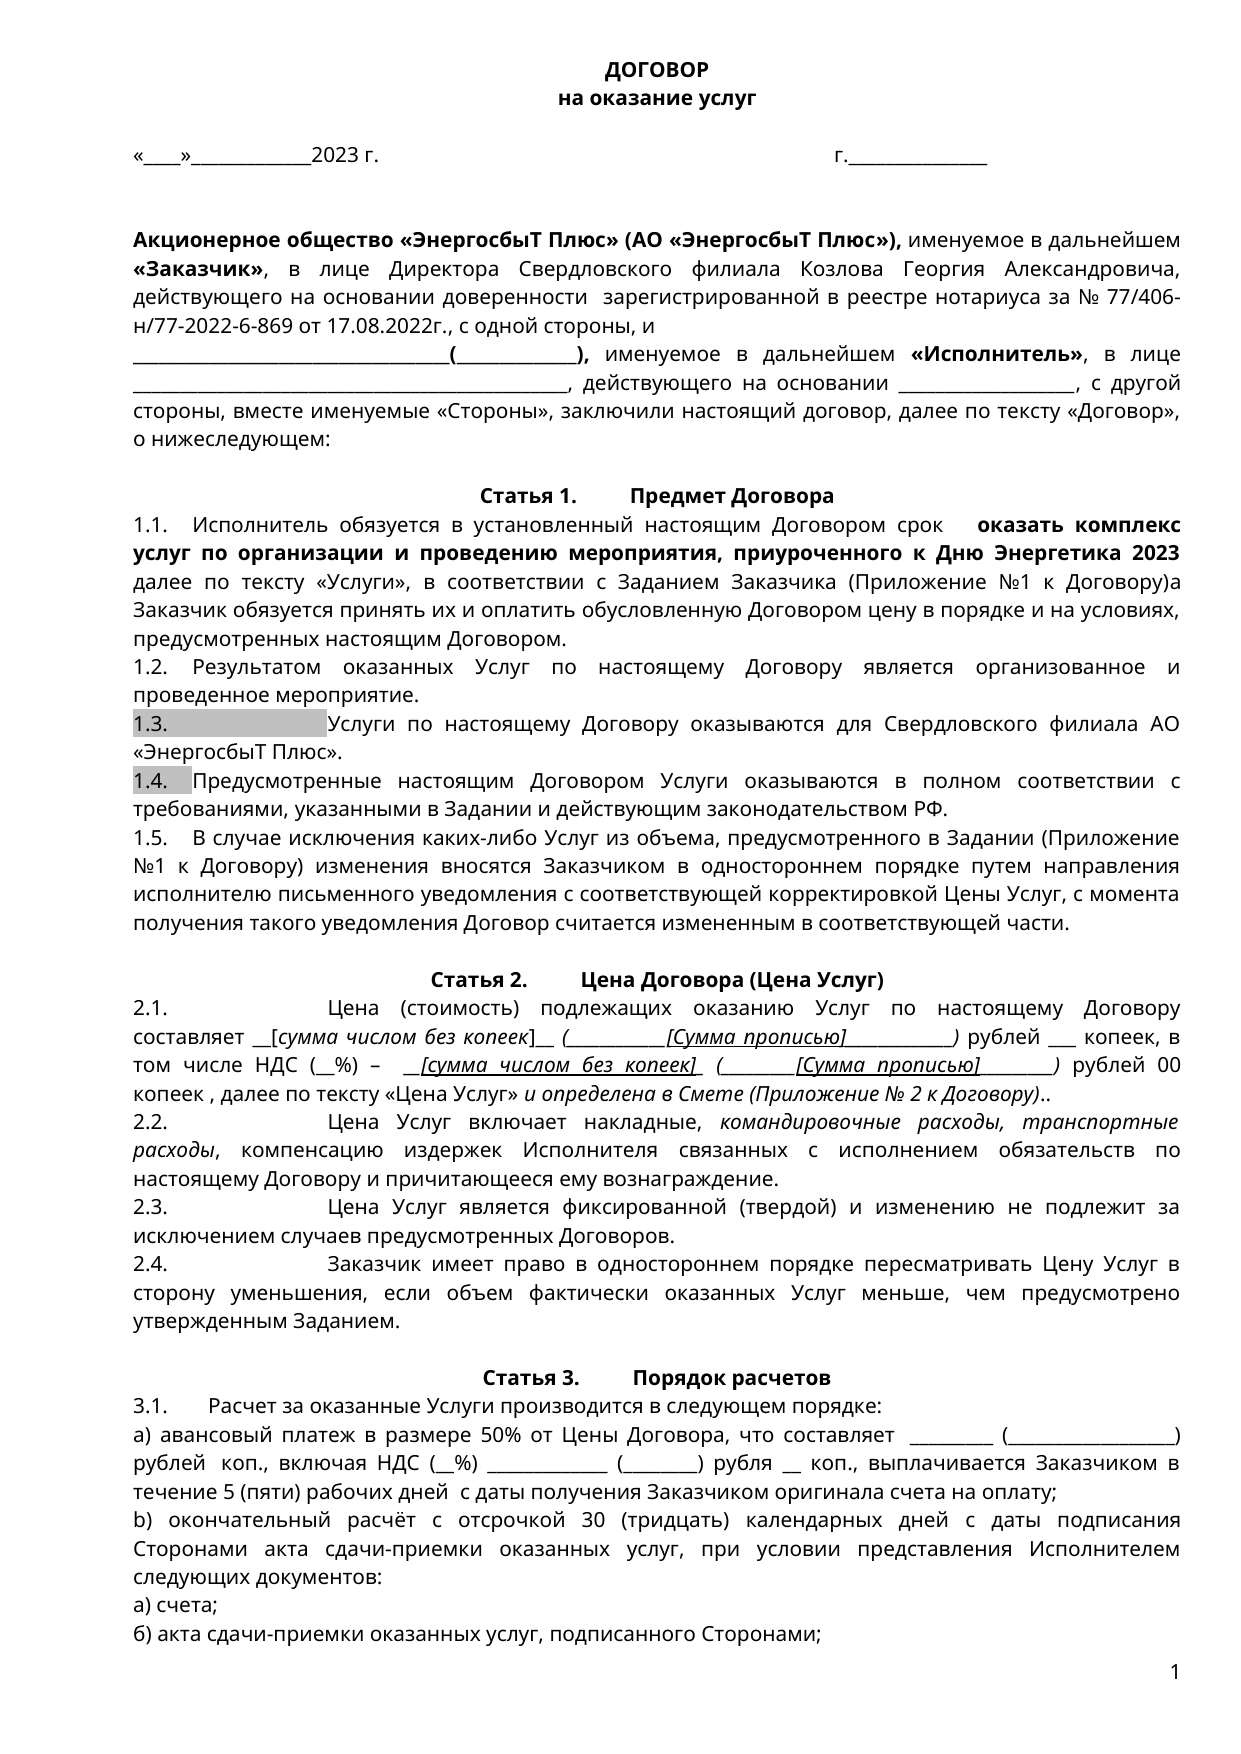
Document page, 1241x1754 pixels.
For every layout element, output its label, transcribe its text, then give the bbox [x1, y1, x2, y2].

list Цена (стоимость) подлежащих оказанию Услуг по настоящему Договору составляет __[сумма числом без копеек]__ (____________[Сумма прописью]_____________) рублей ___ копеек, в том числе НДС (__%) – __[сумма числом без копеек]_ (_________[Сумма прописью]_________) рублей 00 копеек , далее по тексту «Цена Услуг» и определена в Смете (Приложение № 2 к Договору).. [133, 993, 1181, 1107]
list b) окончательный расчёт с отсрочкой 30 (тридцать) календарных дней с даты подписания Сторонами акта сдачи-приемки оказанных услуг, при условии представления Исполнителем следующих документов: [133, 1505, 1181, 1591]
list Предусмотренные настоящим Договором Услуги оказываются в полном соответствии с требованиями, указанными в Задании и действующим законодательством РФ. [133, 766, 1181, 823]
text Акционерное общество «ЭнергосбыТ Плюс» (АО «ЭнергосбыТ Плюс»), именуемое в дальнейшем «Заказчик», в лице Директора Свердловского филиала Козлова Георгия Александровича, действующего на основании доверенности зарегистрированной в реестре нотариуса за № 77/406-н/77-2022-6-869 от 17.08.2022г., с одной стороны, и [133, 226, 1181, 339]
list Расчет за оказанные Услуги производится в следующем порядке: [133, 1391, 1181, 1420]
list Цена Услуг включает накладные, командировочные расходы, транспортные расходы, компенсацию издержек Исполнителя связанных с исполнением обязательств по настоящему Договору и причитающееся ему вознаграждение. [133, 1107, 1181, 1192]
text ДОГОВОР [133, 55, 1181, 83]
subtitle Предмет Договора [133, 481, 1181, 510]
list Результатом оказанных Услуг по настоящему Договору является организованное и проведенное мероприятие. [133, 652, 1181, 709]
subtitle Цена Договора (Цена Услуг) [133, 965, 1181, 993]
text «____»_____________2023 г. г._______________ [133, 140, 1181, 169]
list Исполнитель обязуется в установленный настоящим Договором срок оказать комплекс услуг по организации и проведению мероприятия, приуроченного к Дню Энергетика 2023 далее по тексту «Услуги», в соответствии с Заданием Заказчика (Приложение №1 к Договору)а Заказчик обязуется принять их и оплатить обусловленную Договором цену в порядке и на условиях, предусмотренных настоящим Договором. [133, 510, 1181, 652]
subtitle Порядок расчетов [133, 1363, 1181, 1391]
text на оказание услуг [133, 83, 1181, 112]
list а) счета; [133, 1591, 1181, 1619]
list б) акта сдачи-приемки оказанных услуг, подписанного Сторонами; [133, 1619, 1181, 1647]
list В случае исключения каких-либо Услуг из объема, предусмотренного в Задании (Приложение №1 к Договору) изменения вносятся Заказчиком в одностороннем порядке путем направления исполнителю письменного уведомления с соответствующей корректировкой Цены Услуг, с момента получения такого уведомления Договор считается измененным в соответствующей части. [133, 823, 1181, 936]
list Цена Услуг является фиксированной (твердой) и изменению не подлежит за исключением случаев предусмотренных Договоров. [133, 1192, 1181, 1249]
list a) авансовый платеж в размере 50% от Цены Договора, что составляет _________ (__________________) рублей коп., включая НДС (__%) _____________ (________) рубля __ коп., выплачивается Заказчиком в течение 5 (пяти) рабочих дней с даты получения Заказчиком оригинала счета на оплату; [133, 1420, 1181, 1505]
text _____________________________________(______________), именуемое в дальнейшем «Исполнитель», в лице _______________________________________________, действующего на основании ___________________, с другой стороны, вместе именуемые «Стороны», заключили настоящий договор, далее по тексту «Договор», о нижеследующем: [133, 339, 1181, 453]
list Услуги по настоящему Договору оказываются для Свердловского филиала АО «ЭнергосбыТ Плюс». [133, 709, 1181, 766]
list Заказчик имеет право в одностороннем порядке пересматривать Цену Услуг в сторону уменьшения, если объем фактически оказанных Услуг меньше, чем предусмотрено утвержденным Заданием. [133, 1249, 1181, 1334]
